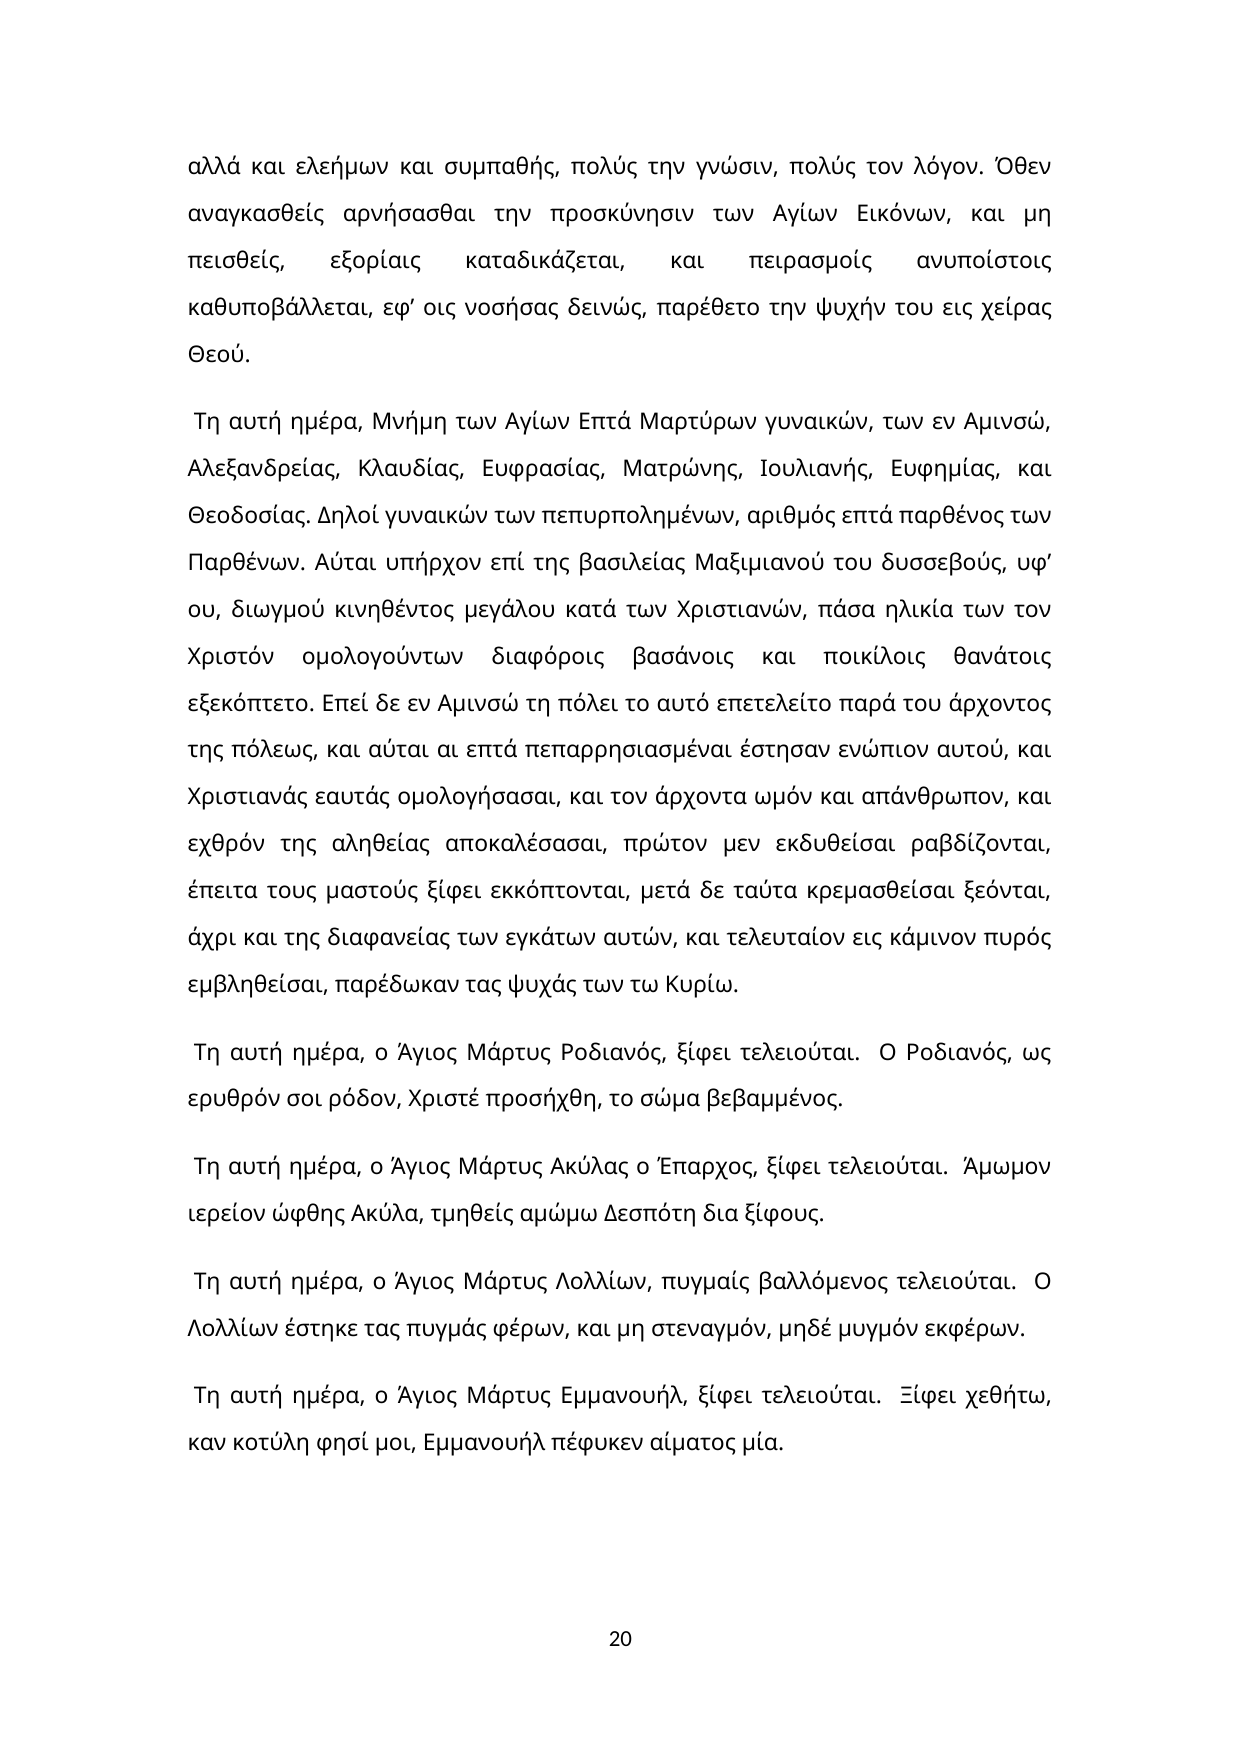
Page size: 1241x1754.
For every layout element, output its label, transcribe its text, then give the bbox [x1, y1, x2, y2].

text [187, 150, 1053, 369]
text Τη αυτή ημέρα, Μνήμη των Αγίων Επτά Μαρτύρων γυναικών, των εν Αμινσώ, Αλεξανδρείας, Κλαυδίας, Ευφρασίας, Ματρώνης, Ιουλιανής, Ευφημίας, και Θεοδοσίας. Δηλοί γυναικών των πεπυρπολημένων, αριθμός επτά παρθένος των Παρθένων. Αύται υπήρχον επί της βασιλείας Μαξιμιανού του δυσσεβούς, υφ’ ου, διωγμού κινηθέντος μεγάλου κατά των Χριστιανών, πάσα ηλικία των τον Χριστόν ομολογούντων διαφόροις βασάνοις και ποικίλοις θανάτοις εξεκόπτετο. Επεί δε εν Αμινσώ τη πόλει το αυτό επετελείτο παρά του άρχοντος της πόλεως, και αύται αι επτά πεπαρρησιασμέναι έστησαν ενώπιον αυτού, και Χριστιανάς εαυτάς ομολογήσασαι, και τον άρχοντα ωμόν και απάνθρωπον, και εχθρόν της αληθείας αποκαλέσασαι, πρώτον μεν εκδυθείσαι ραβδίζονται, έπειτα τους μαστούς ξίφει εκκόπτονται, μετά δε ταύτα κρεμασθείσαι ξεόνται, άχρι και της διαφανείας των εγκάτων αυτών, και τελευταίον εις κάμινον πυρός εμβληθείσαι, παρέδωκαν τας ψυχάς των τω Κυρίω. [187, 405, 1053, 999]
text Τη αυτή ημέρα, ο Άγιος Μάρτυς Λολλίων, πυγμαίς βαλλόμενος τελειούται. Ο Λολλίων έστηκε τας πυγμάς φέρων, και μη στεναγμόν, μηδέ μυγμόν εκφέρων. [187, 1264, 1053, 1343]
text Τη αυτή ημέρα, ο Άγιος Μάρτυς Εμμανουήλ, ξίφει τελειούται. Ξίφει χεθήτω, καν κοτύλη φησί μοι, Εμμανουήλ πέφυκεν αίματος μία. [187, 1379, 1053, 1457]
text Τη αυτή ημέρα, ο Άγιος Μάρτυς Ροδιανός, ξίφει τελειούται. Ο Ροδιανός, ως ερυθρόν σοι ρόδον, Χριστέ προσήχθη, το σώμα βεβαμμένος. [187, 1035, 1053, 1113]
text Τη αυτή ημέρα, ο Άγιος Μάρτυς Ακύλας ο Έπαρχος, ξίφει τελειούται. Άμωμον ιερείον ώφθης Ακύλα, τμηθείς αμώμω Δεσπότη δια ξίφους. [187, 1150, 1053, 1228]
